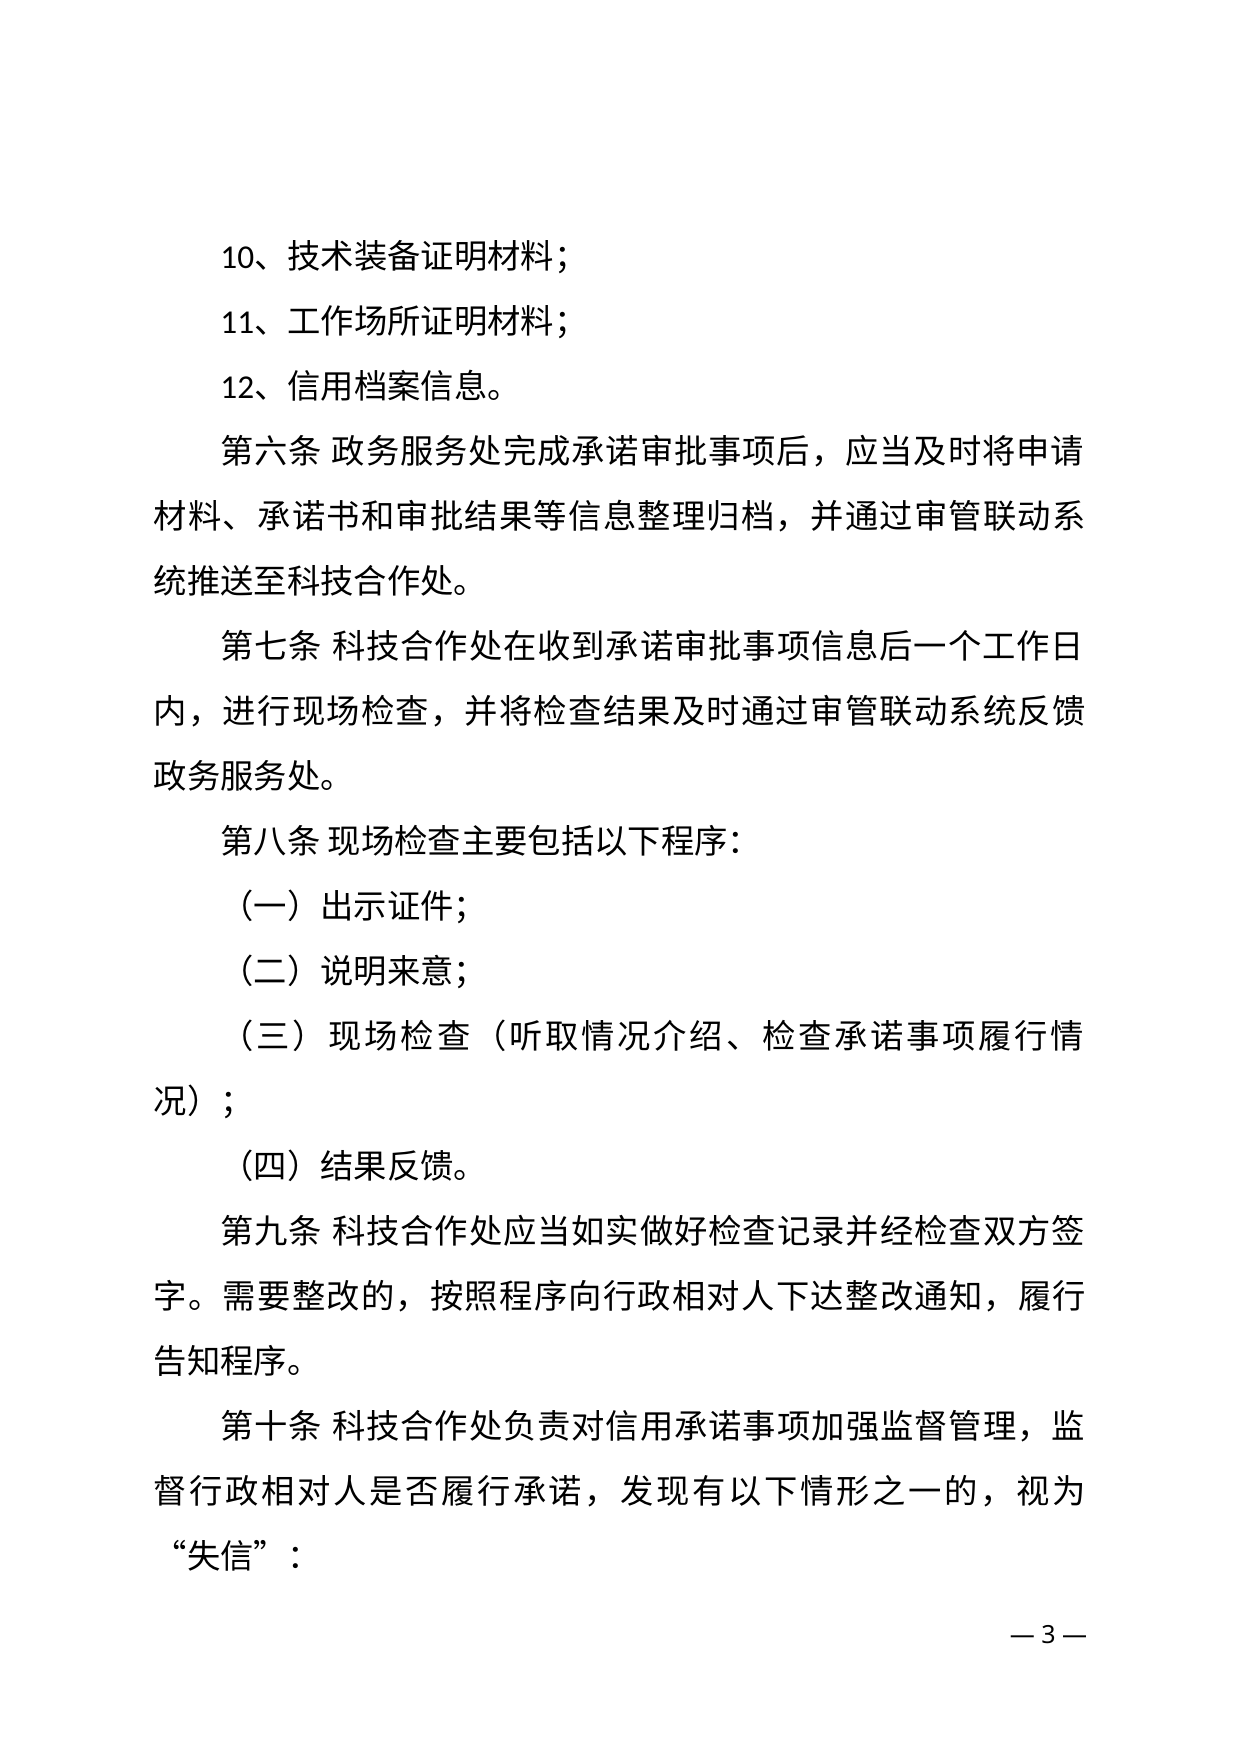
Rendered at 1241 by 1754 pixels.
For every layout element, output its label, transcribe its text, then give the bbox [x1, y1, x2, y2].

text 第十条 科技合作处负责对信用承诺事项加强监督管理，监督行政相对人是否履行承诺，发现有以下情形之一的，视为“失信”： [153, 1391, 1087, 1586]
text （一）出示证件； [153, 871, 1087, 936]
text 第六条 政务服务处完成承诺审批事项后，应当及时将申请材料、承诺书和审批结果等信息整理归档，并通过审管联动系统推送至科技合作处。 [153, 416, 1087, 611]
text 12、信用档案信息。 [153, 351, 1087, 416]
text 10、技术装备证明材料； [153, 221, 1087, 286]
text 11、工作场所证明材料； [153, 286, 1087, 351]
text （三）现场检查（听取情况介绍、检查承诺事项履行情况）； [153, 1001, 1087, 1131]
text 第九条 科技合作处应当如实做好检查记录并经检查双方签字。需要整改的，按照程序向行政相对人下达整改通知，履行告知程序。 [153, 1196, 1087, 1391]
text （四）结果反馈。 [153, 1131, 1087, 1196]
text 第七条 科技合作处在收到承诺审批事项信息后一个工作日内，进行现场检查，并将检查结果及时通过审管联动系统反馈政务服务处。 [153, 611, 1087, 806]
text 第八条 现场检查主要包括以下程序： [153, 806, 1087, 871]
text （二）说明来意； [153, 936, 1087, 1001]
